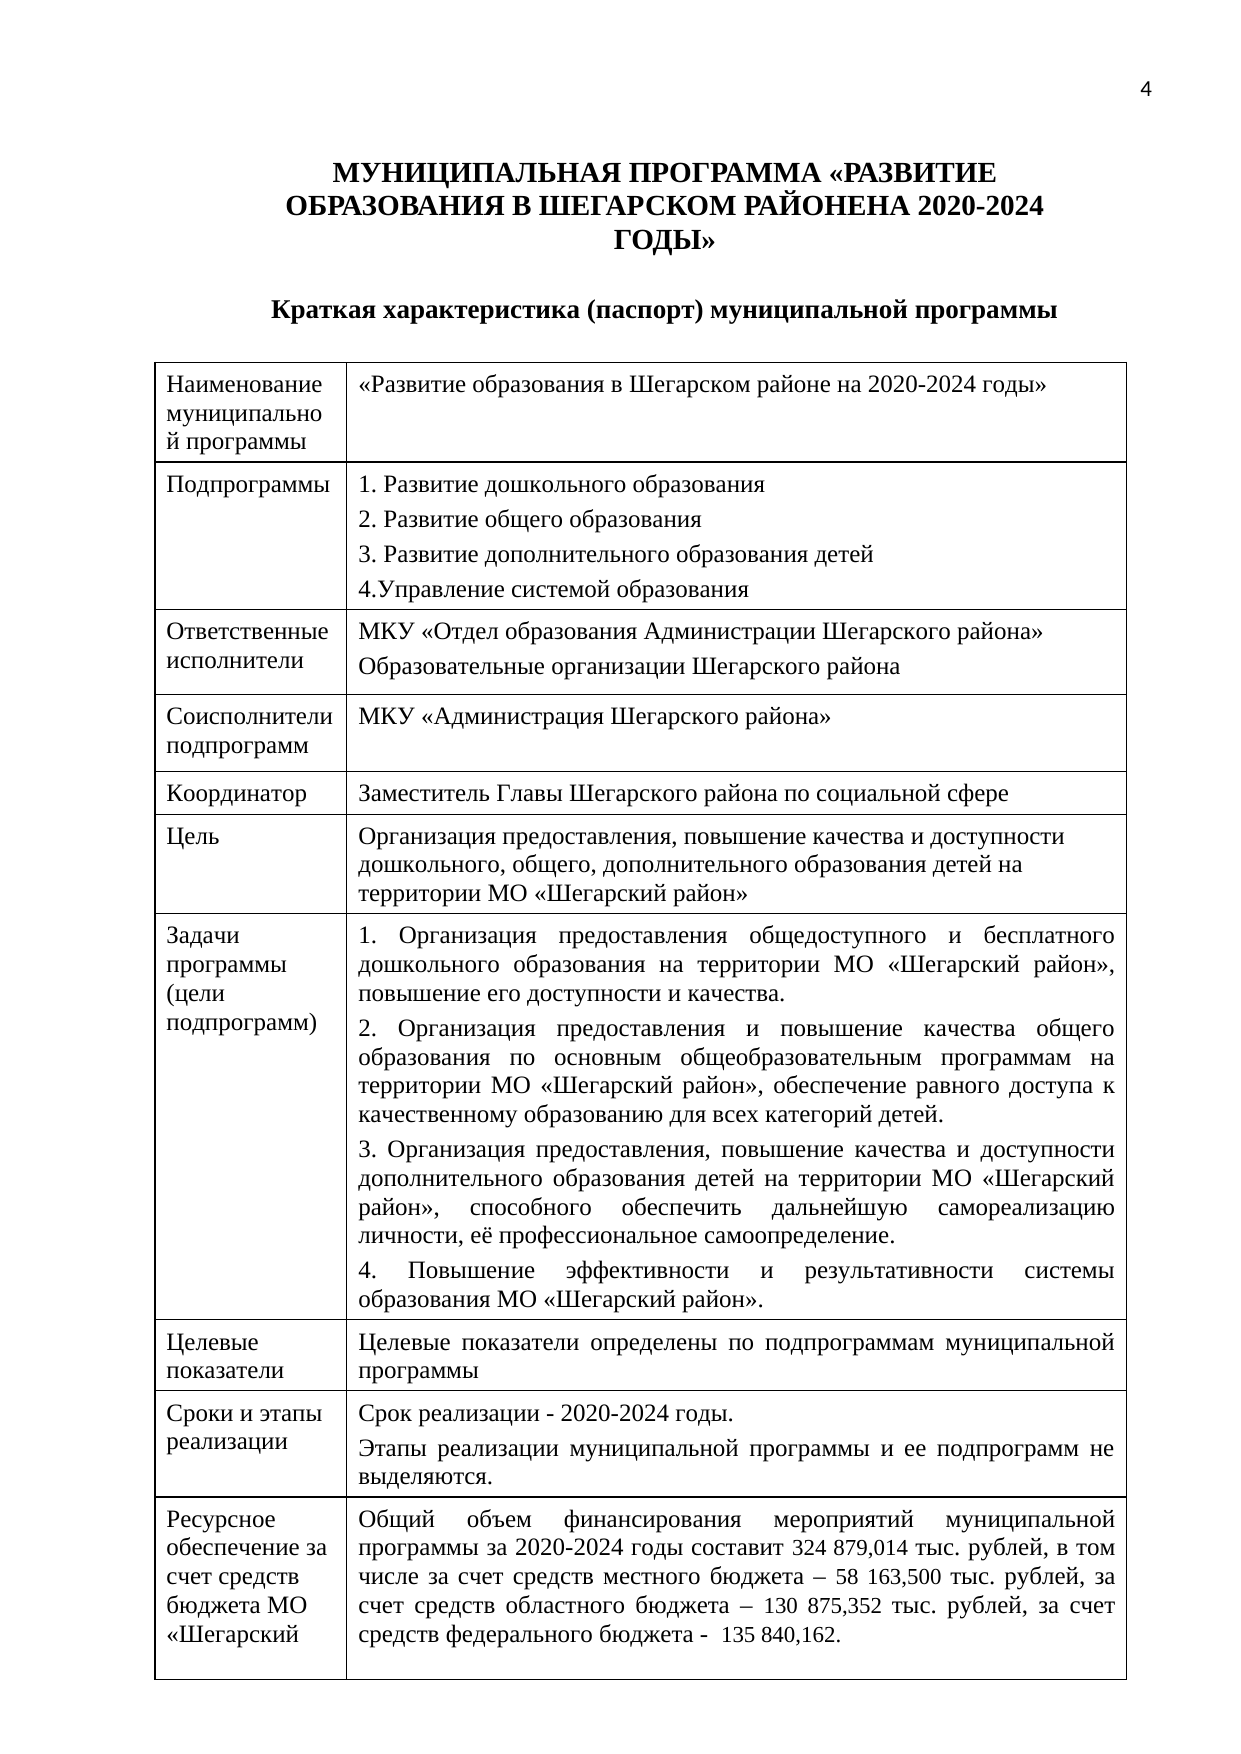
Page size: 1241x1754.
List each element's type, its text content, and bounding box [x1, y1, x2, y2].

table_cell МКУ «Отдел образования Администрации Шегарского района» Образовательные организации Шегарского района [347, 610, 1126, 694]
table_header «Развитие образования в Шегарском районе на 2020-2024 годы» [347, 363, 1126, 461]
table_cell Срок реализации - 2020-2024 годы. Этапы реализации муниципальной программы и ее подпрограмм не выделяются. [347, 1391, 1126, 1496]
table_cell Подпрограммы [156, 463, 346, 609]
table_cell Целевые показатели [156, 1320, 346, 1390]
table_cell 1. Развитие дошкольного образования 2. Развитие общего образования 3. Развитие дополнительного образования детей 4.Управление системой образования [347, 463, 1126, 609]
subtitle Краткая характеристика (паспорт) муниципальной программы [251, 293, 1078, 324]
table_cell Целевые показатели определены по подпрограммам муниципальной программы [347, 1320, 1126, 1390]
table_cell Цель [156, 815, 346, 913]
table_cell МКУ «Администрация Шегарского района» [347, 695, 1126, 771]
table_cell 1. Организация предоставления общедоступного и бесплатного дошкольного образования на территории МО «Шегарский район», повышение его доступности и качества. 2. Организация предоставления и повышение качества общего образования по основным общеобразовательным программам на территории МО «Шегарский район», обеспечение равного доступа к качественному образованию для всех категорий детей. 3. Организация предоставления, повышение качества и доступности дополнительного образования детей на территории МО «Шегарский район», способного обеспечить дальнейшую самореализацию личности, её профессиональное самоопределение. 4. Повышение эффективности и результативности системы образования МО «Шегарский район». [347, 914, 1126, 1319]
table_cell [347, 1498, 1126, 1679]
table_cell Сроки и этапы реализации [156, 1391, 346, 1496]
table_cell Задачи программы (цели подпрограмм) [156, 914, 346, 1319]
table_cell Ответственные исполнители [156, 610, 346, 694]
table_cell Заместитель Главы Шегарского района по социальной сфере [347, 772, 1126, 813]
table_cell Соисполнители подпрограмм [156, 695, 346, 771]
subtitle муниципальнАЯ программа «Развитие образования В ШЕГАРСКОМ РАЙОНЕна 2020-2024 годы» [251, 155, 1078, 255]
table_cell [156, 1498, 346, 1679]
table_cell Организация предоставления, повышение качества и доступности дошкольного, общего, дополнительного образования детей на территории МО «Шегарский район» [347, 815, 1126, 913]
table_header Наименование муниципальной программы [156, 363, 346, 461]
table_cell Координатор [156, 772, 346, 813]
